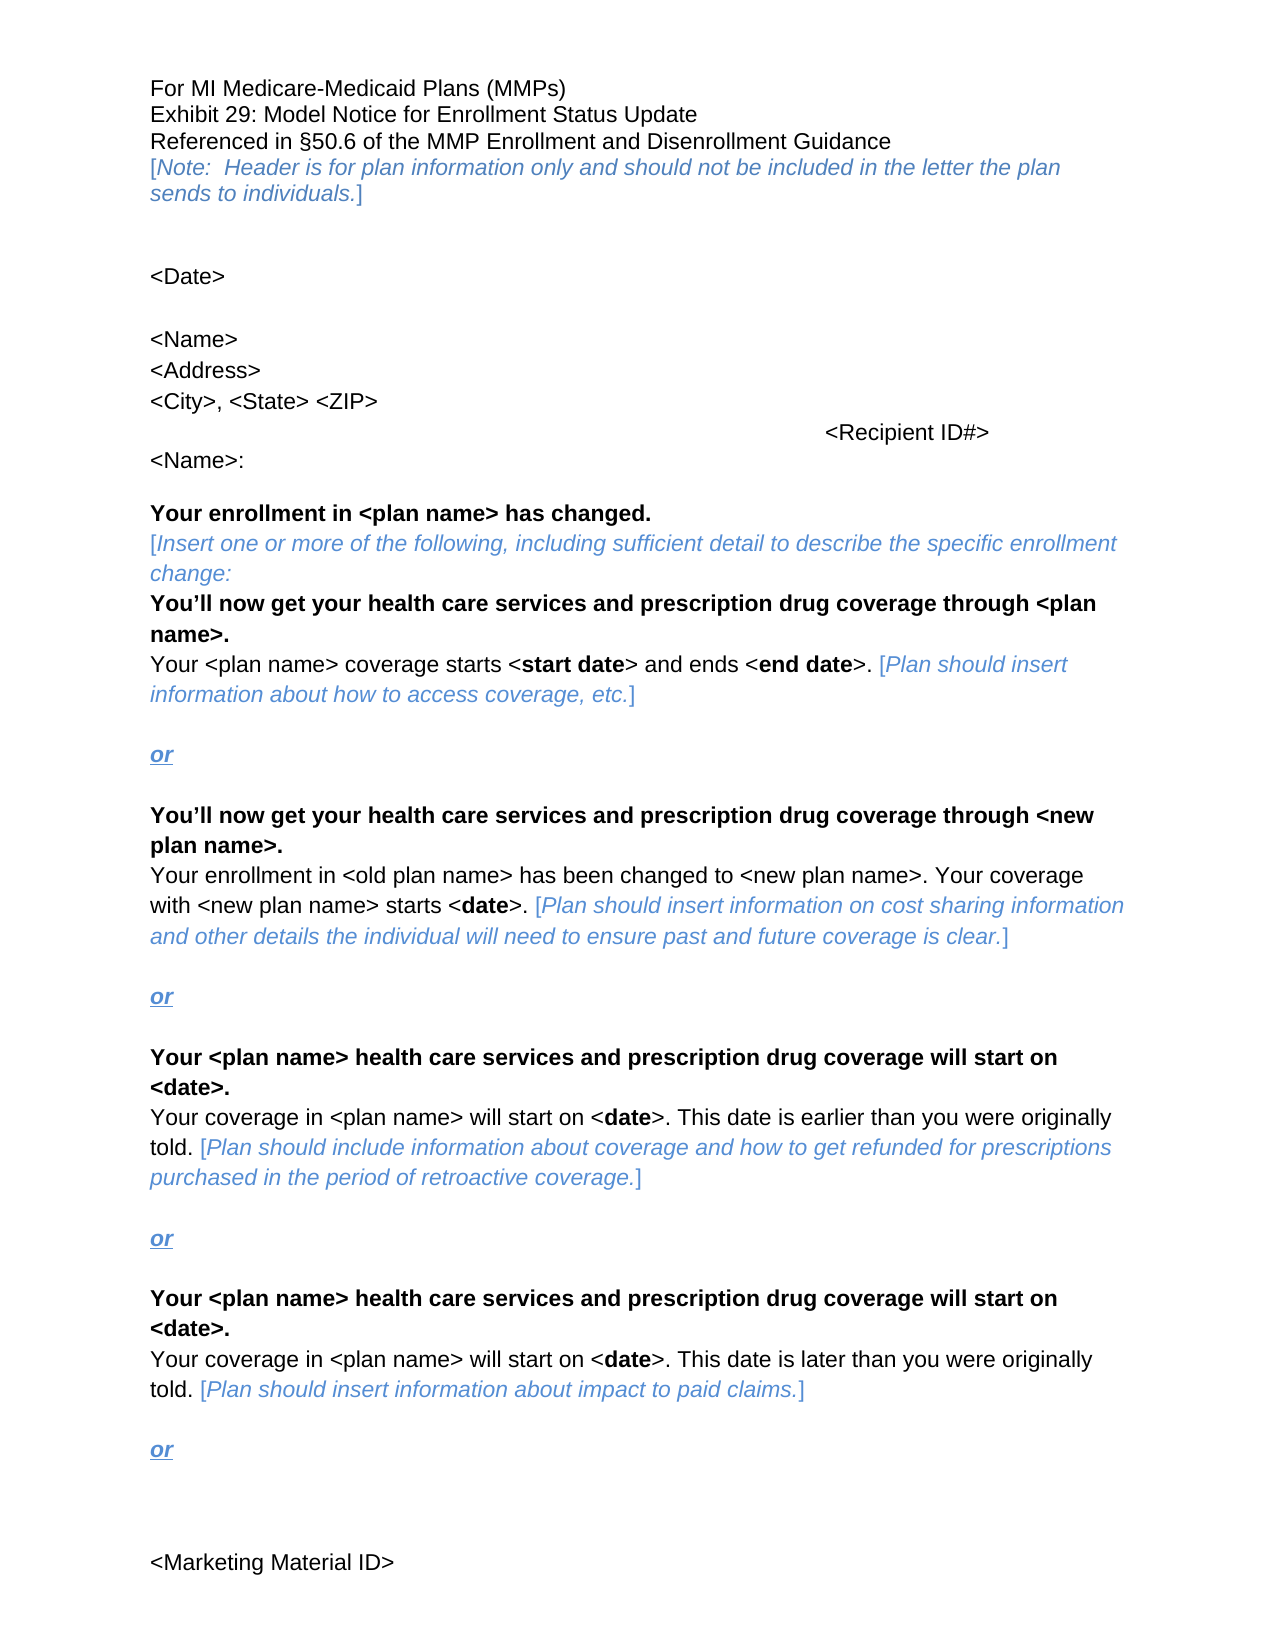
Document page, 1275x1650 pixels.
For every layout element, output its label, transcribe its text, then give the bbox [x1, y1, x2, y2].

text or [150, 1436, 1125, 1463]
text <Name>: [150, 447, 1125, 473]
text <City>, <State> <ZIP> [150, 384, 1125, 416]
text Your enrollment in <plan name> has changed. [150, 500, 1125, 526]
text <Address> [150, 353, 1125, 384]
text <Recipient ID#> [750, 416, 1125, 447]
text Your <plan name> health care services and prescription drug coverage will start on <date>. [150, 1043, 1125, 1100]
text [Insert one or more of the following, including sufficient detail to describe the specific enrollment change: [150, 530, 1125, 587]
text or [150, 741, 1125, 768]
text Your <plan name> coverage starts <start date> and ends <end date>. [Plan should insert information about how to access coverage, etc.] [150, 651, 1125, 707]
text Your <plan name> health care services and prescription drug coverage will start on <date>. [150, 1285, 1125, 1342]
text You’ll now get your health care services and prescription drug coverage through <plan name>. [150, 590, 1125, 647]
text Your enrollment in <old plan name> has been changed to <new plan name>. Your coverage with <new plan name> starts <date>. [Plan should insert information on cost sharing information and other details the individual will need to ensure past and future coverage is clear.] [150, 862, 1125, 949]
text Your coverage in <plan name> will start on <date>. This date is later than you were originally told. [Plan should insert information about impact to paid claims.] [150, 1346, 1125, 1402]
text <Name> [150, 322, 1125, 353]
text or [150, 983, 1125, 1009]
text or [150, 1225, 1125, 1251]
text Your coverage in <plan name> will start on <date>. This date is earlier than you were originally told. [Plan should include information about coverage and how to get refunded for prescriptions purchased in the period of retroactive coverage.] [150, 1104, 1125, 1191]
text <Date> [150, 259, 1125, 291]
text You’ll now get your health care services and prescription drug coverage through <new plan name>. [150, 802, 1125, 858]
